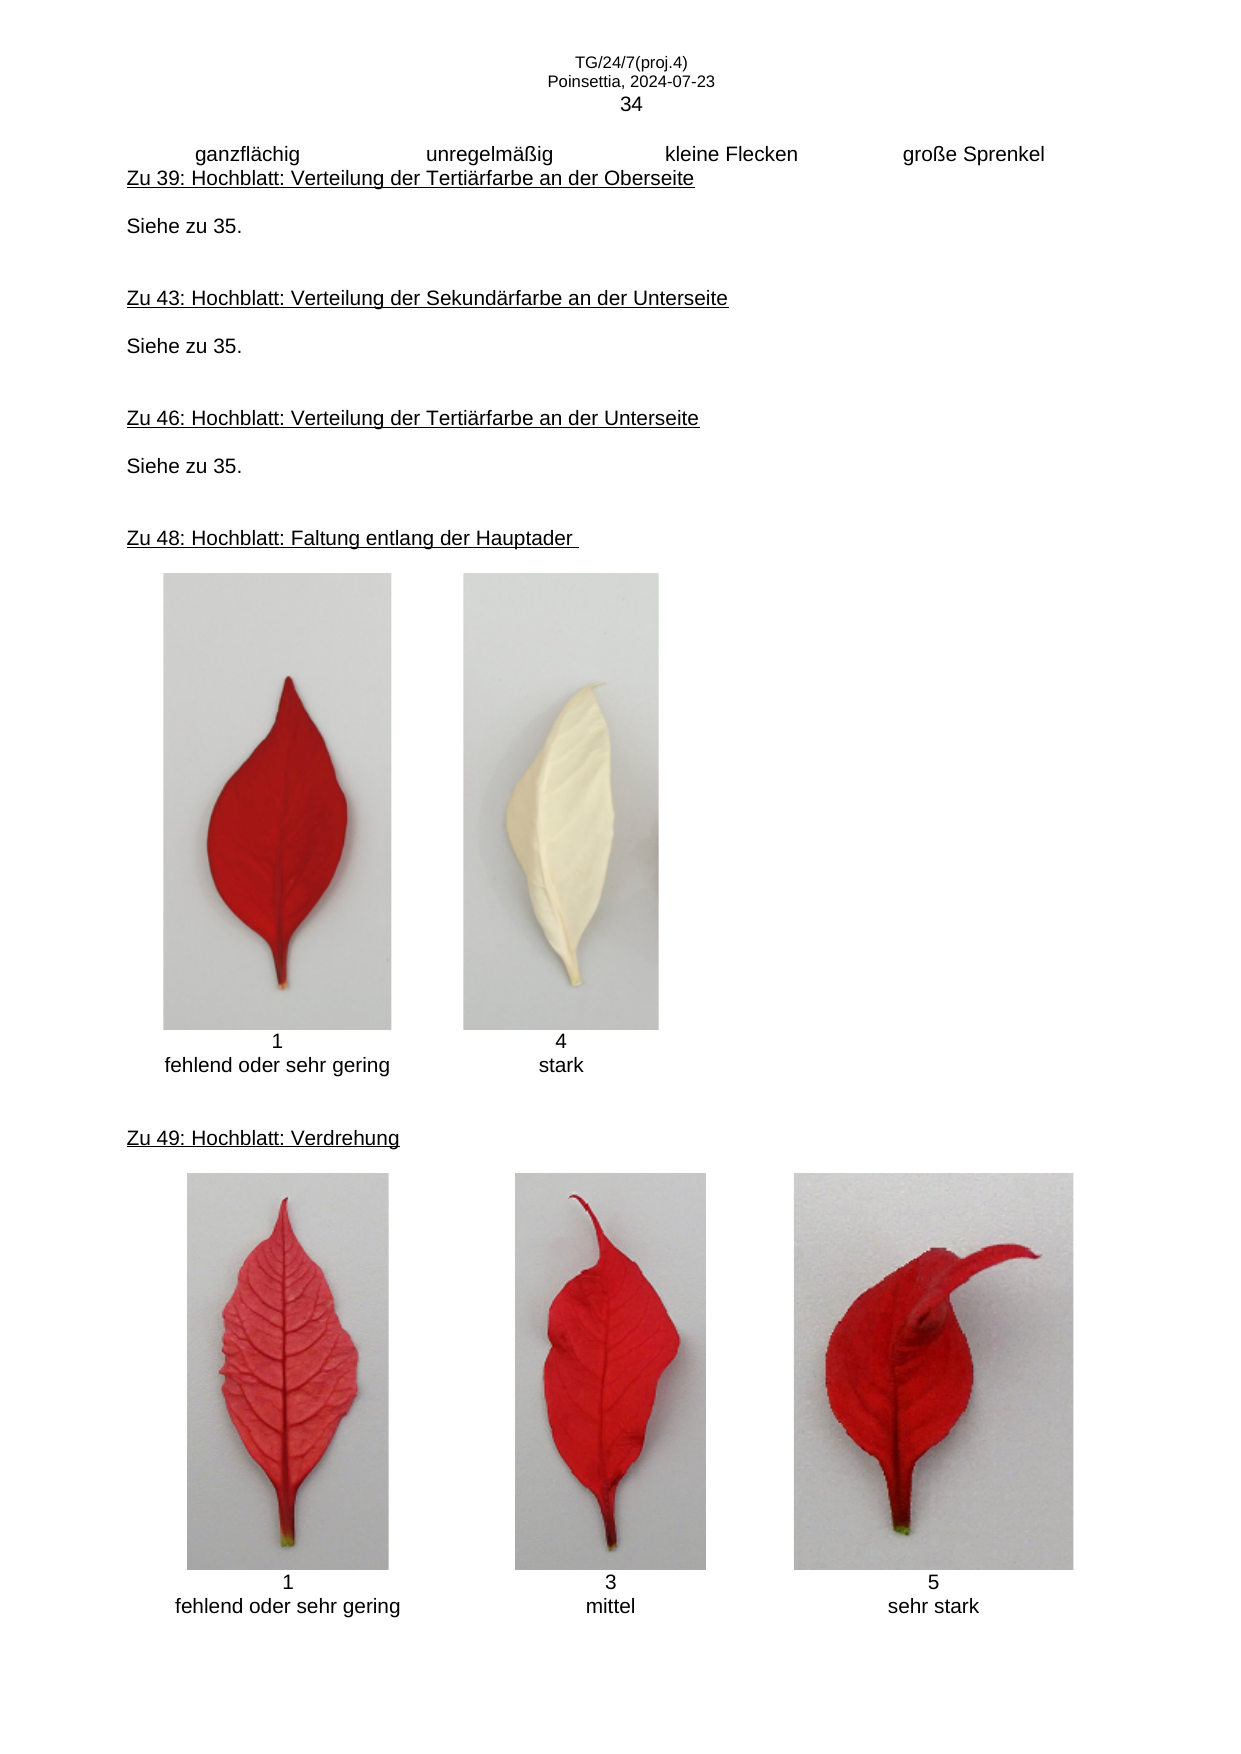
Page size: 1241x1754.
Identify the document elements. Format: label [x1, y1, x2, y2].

picture [187, 1173, 389, 1570]
picture [793, 1173, 1074, 1570]
picture [463, 573, 659, 1030]
picture [515, 1173, 706, 1570]
picture [163, 573, 392, 1030]
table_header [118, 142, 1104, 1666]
